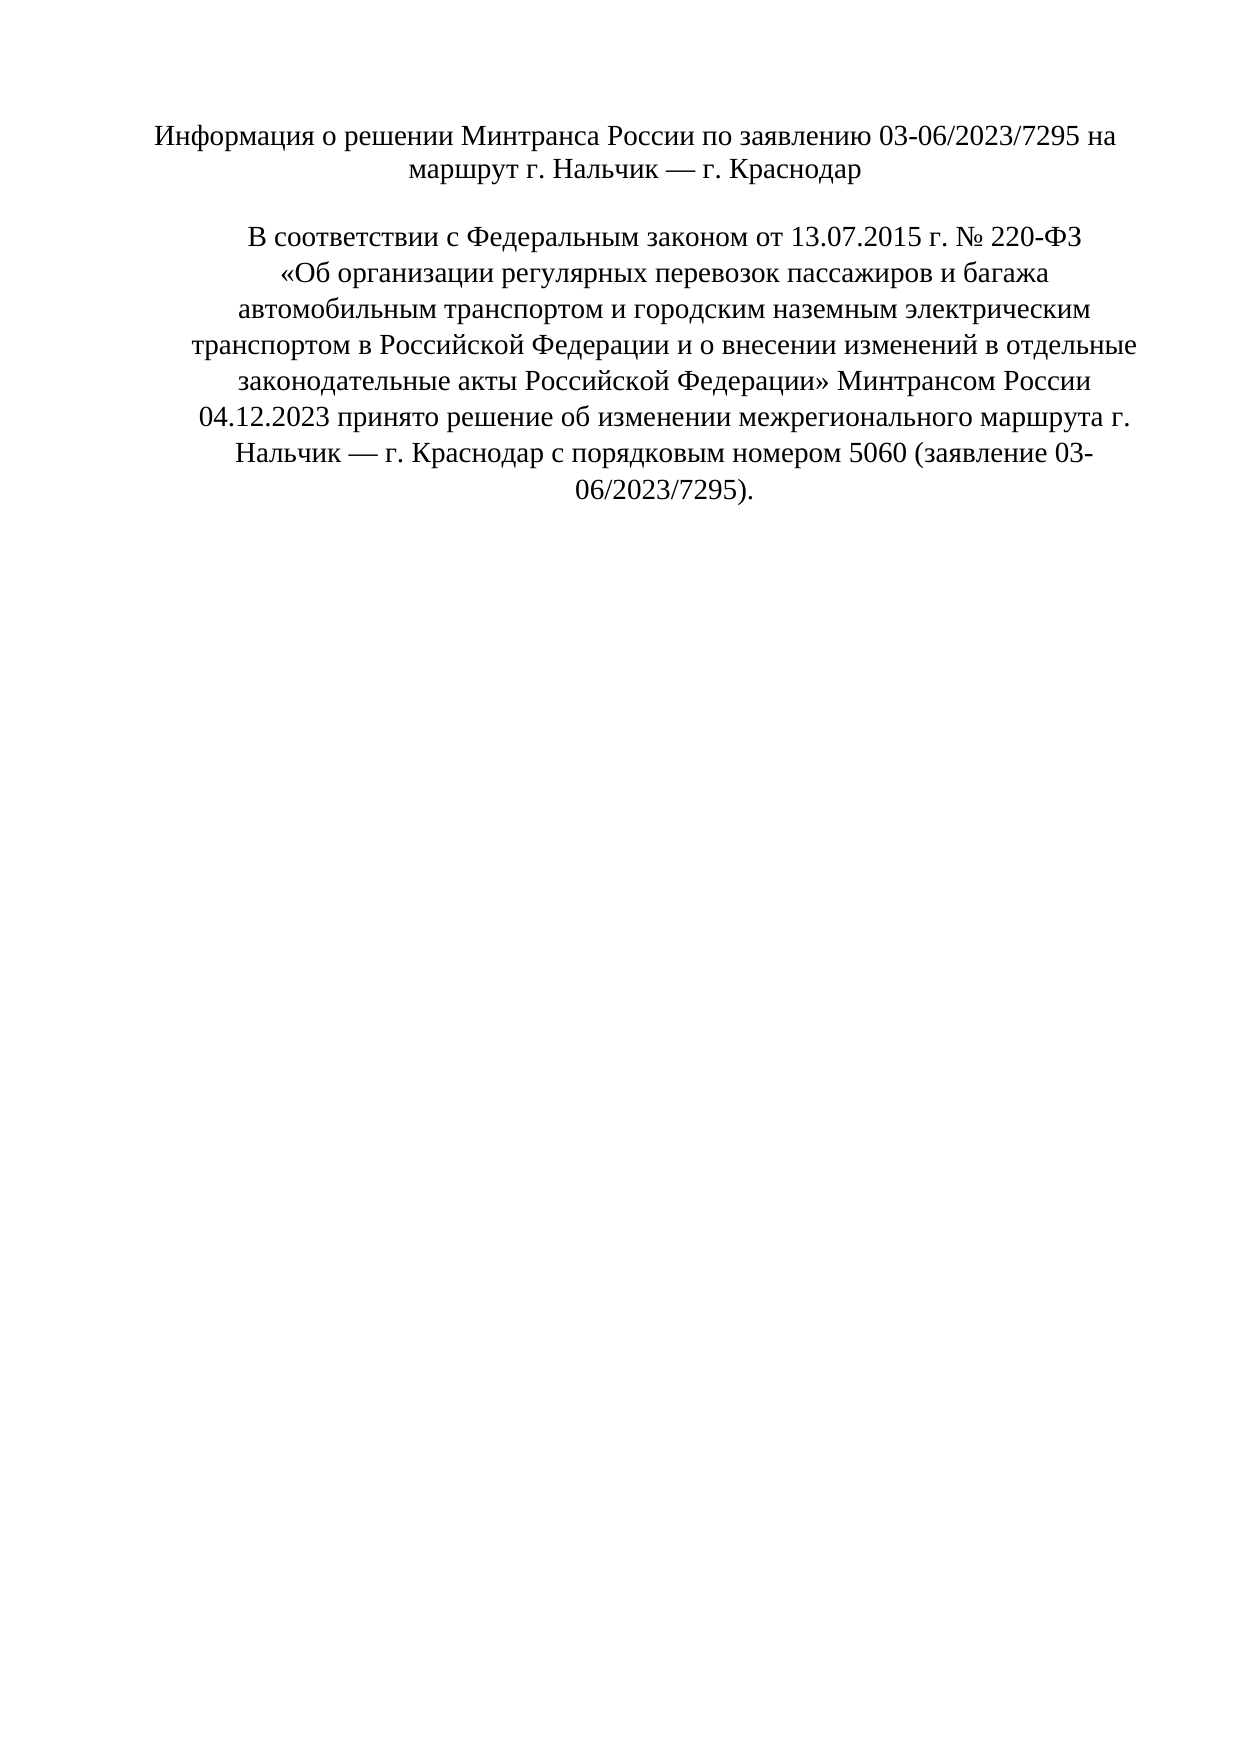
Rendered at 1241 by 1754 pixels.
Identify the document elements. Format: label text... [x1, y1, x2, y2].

text Информация о решении Минтранса России по заявлению 03-06/2023/7295 на маршрут г. Нальчик — г. Краснодар [118, 118, 1152, 185]
text В соответствии с Федеральным законом от 13.07.2015 г. № 220-ФЗ «Об организации регулярных перевозок пассажиров и багажа автомобильным транспортом и городским наземным электрическим транспортом в Российской Федерации и о внесении изменений в отдельные законодательные акты Российской Федерации» Минтрансом России 04.12.2023 принято решение об изменении межрегионального маршрута г. Нальчик — г. Краснодар с порядковым номером 5060 (заявление 03-06/2023/7295). [177, 219, 1152, 505]
